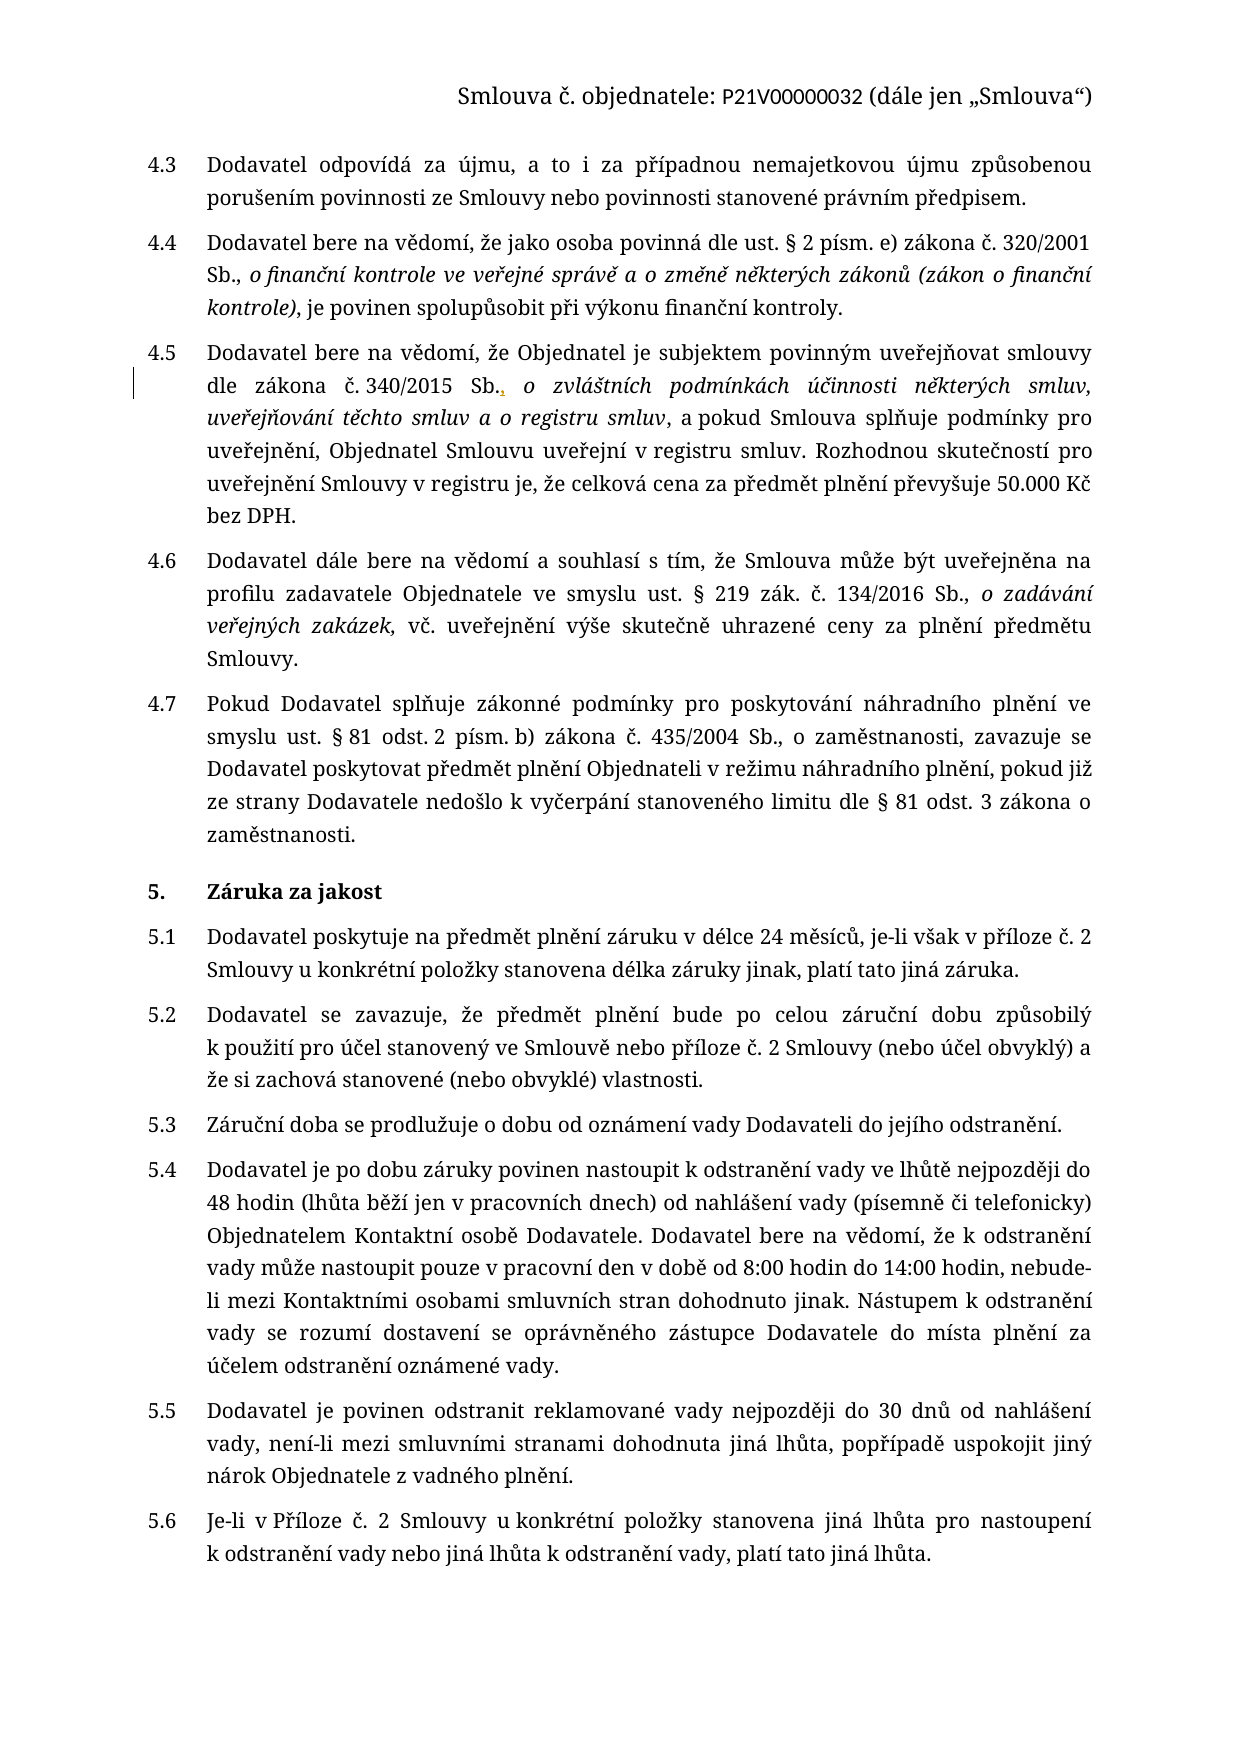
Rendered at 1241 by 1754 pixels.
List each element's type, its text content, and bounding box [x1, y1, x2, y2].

list Dodavatel bere na vědomí, že jako osoba povinná dle ust. § 2 písm. e) zákona č. 320/2001 Sb., o finanční kontrole ve veřejné správě a o změně některých zákonů (zákon o finanční kontrole), je povinen spolupůsobit při výkonu finanční kontroly. [148, 228, 1093, 322]
list Dodavatel se zavazuje, že předmět plnění bude po celou záruční dobu způsobilý k použití pro účel stanovený ve Smlouvě nebo příloze č. 2 Smlouvy (nebo účel obvyklý) a že si zachová stanovené (nebo obvyklé) vlastnosti. [148, 1000, 1093, 1094]
list Dodavatel poskytuje na předmět plnění záruku v délce 24 měsíců, je-li však v příloze č. 2 Smlouvy u konkrétní položky stanovena délka záruky jinak, platí tato jiná záruka. [148, 922, 1093, 983]
list Pokud Dodavatel splňuje zákonné podmínky pro poskytování náhradního plnění ve smyslu ust. § 81 odst. 2 písm. b) zákona č. 435/2004 Sb., o zaměstnanosti, zavazuje se Dodavatel poskytovat předmět plnění Objednateli v režimu náhradního plnění, pokud již ze strany Dodavatele nedošlo k vyčerpání stanoveného limitu dle § 81 odst. 3 zákona o zaměstnanosti. [148, 689, 1093, 848]
list Dodavatel dále bere na vědomí a souhlasí s tím, že Smlouva může být uveřejněna na profilu zadavatele Objednatele ve smyslu ust. § 219 zák. č. 134/2016 Sb., o zadávání veřejných zakázek, vč. uveřejnění výše skutečně uhrazené ceny za plnění předmětu Smlouvy. [148, 546, 1093, 673]
list Záruční doba se prodlužuje o dobu od oznámení vady Dodavateli do jejího odstranění. [148, 1110, 1093, 1139]
list Záruka za jakost [148, 877, 1093, 906]
list Dodavatel je po dobu záruky povinen nastoupit k odstranění vady ve lhůtě nejpozději do 48 hodin (lhůta běží jen v pracovních dnech) od nahlášení vady (písemně či telefonicky) Objednatelem Kontaktní osobě Dodavatele. Dodavatel bere na vědomí, že k odstranění vady může nastoupit pouze v pracovní den v době od 8:00 hodin do 14:00 hodin, nebude-li mezi Kontaktními osobami smluvních stran dohodnuto jinak. Nástupem k odstranění vady se rozumí dostavení se oprávněného zástupce Dodavatele do místa plnění za účelem odstranění oznámené vady. [148, 1156, 1093, 1379]
list Dodavatel je povinen odstranit reklamované vady nejpozději do 30 dnů od nahlášení vady, není-li mezi smluvními stranami dohodnuta jiná lhůta, popřípadě uspokojit jiný nárok Objednatele z vadného plnění. [148, 1396, 1093, 1490]
list Je-li v Příloze č. 2 Smlouvy u konkrétní položky stanovena jiná lhůta pro nastoupení k odstranění vady nebo jiná lhůta k odstranění vady, platí tato jiná lhůta. [148, 1507, 1093, 1568]
list Dodavatel bere na vědomí, že Objednatel je subjektem povinným uveřejňovat smlouvy dle zákona č. 340/2015 Sb. o zvláštních podmínkách účinnosti některých smluv, uveřejňování těchto smluv a o registru smluv, a pokud Smlouva splňuje podmínky pro uveřejnění, Objednatel Smlouvu uveřejní v registru smluv. Rozhodnou skutečností pro uveřejnění Smlouvy v registru je, že celková cena za předmět plnění převyšuje 50.000 Kč bez DPH. [148, 338, 1093, 530]
list Dodavatel odpovídá za újmu, a to i za případnou nemajetkovou újmu způsobenou porušením povinnosti ze Smlouvy nebo povinnosti stanovené právním předpisem. [148, 150, 1093, 211]
